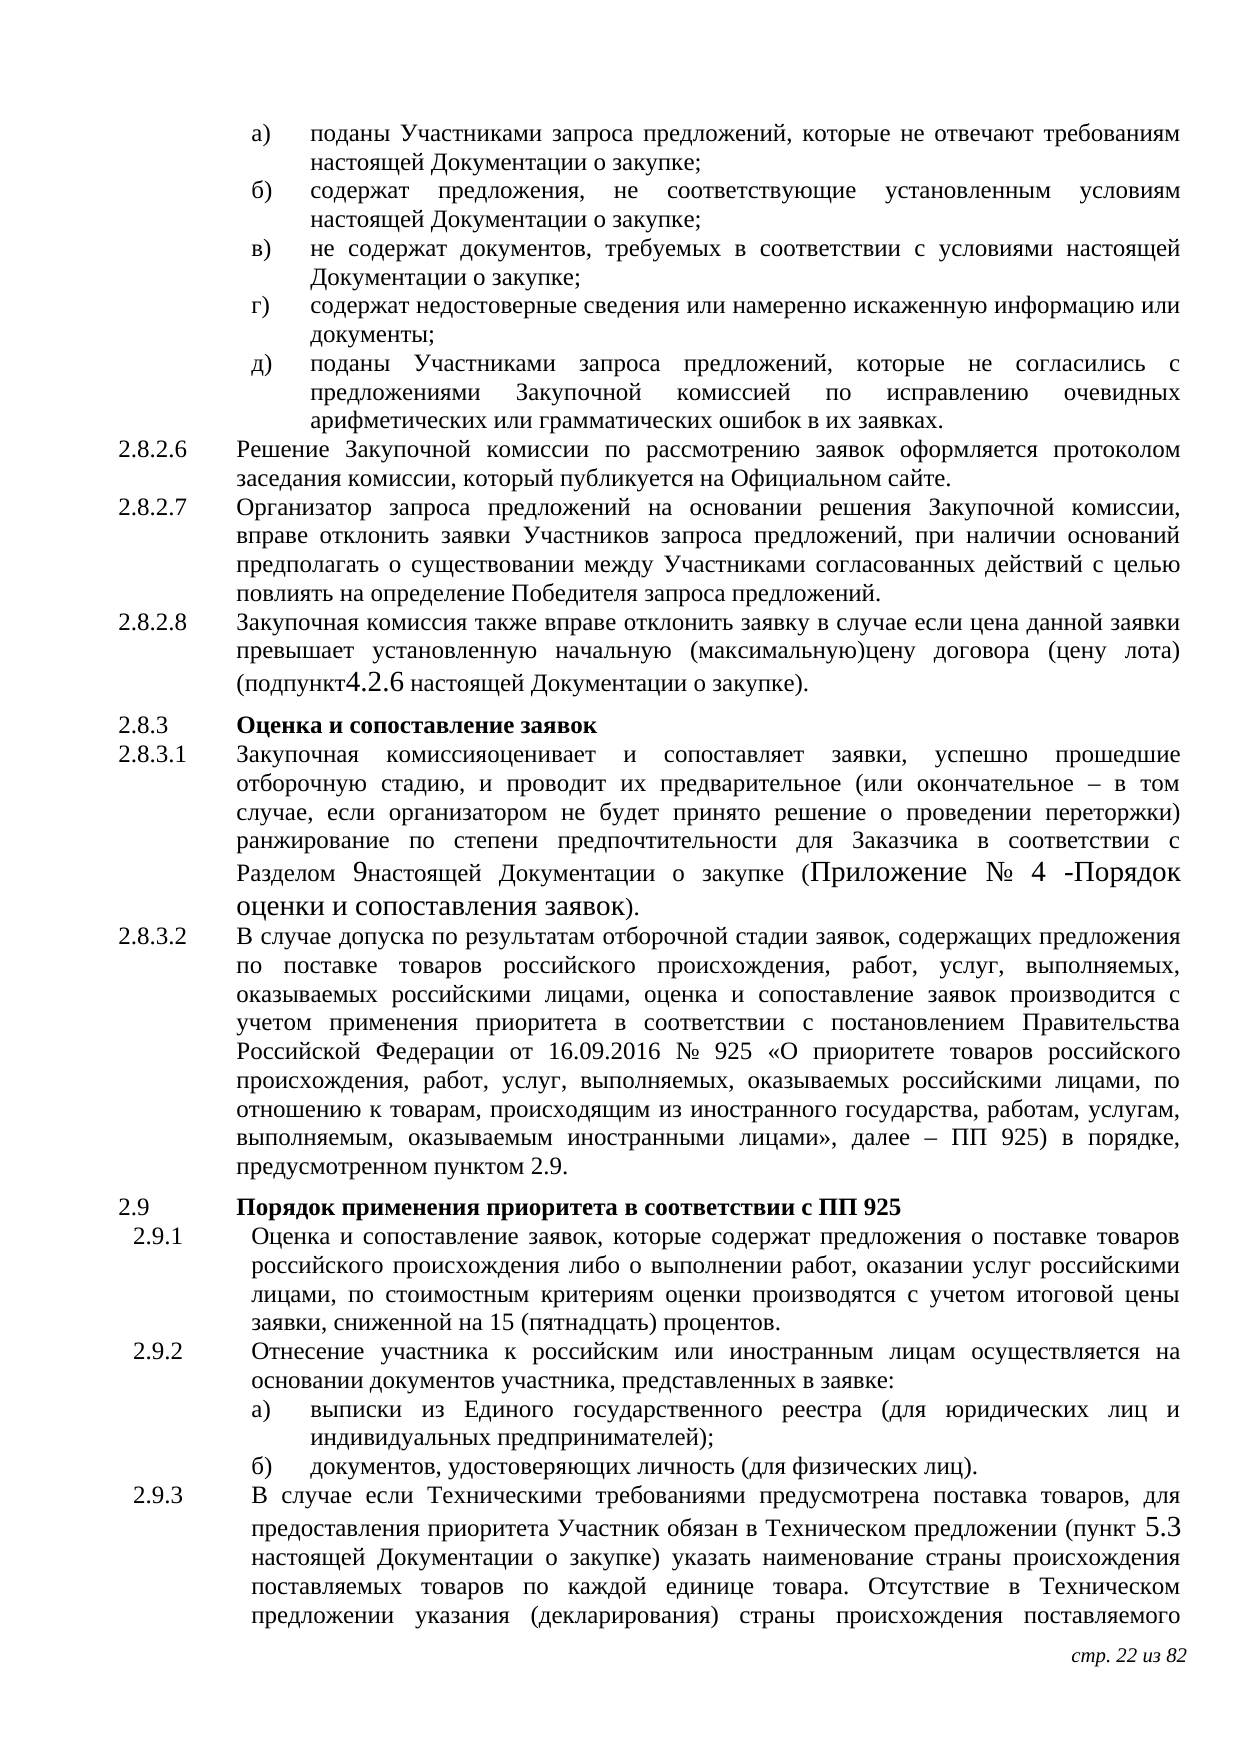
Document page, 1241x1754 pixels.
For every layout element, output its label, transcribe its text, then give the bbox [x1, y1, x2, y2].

text Закупочная комиссияоценивает и сопоставляет заявки, успешно прошедшие отборочную стадию, и проводит их предварительное (или окончательное – в том случае, если организатором не будет принято решение о проведении переторжки) ранжирование по степени предпочтительности для Заказчика в соответствии с Разделом 9настоящей Документации о закупке (Приложение № 4 -Порядок оценки и сопоставления заявок). [118, 739, 1181, 921]
text выписки из Единого государственного реестра (для юридических лиц и индивидуальных предпринимателей); [251, 1394, 1181, 1451]
subtitle Порядок применения приоритета в соответствии с ПП 925 [118, 1192, 1181, 1221]
text документов, удостоверяющих личность (для физических лиц). [251, 1451, 1181, 1480]
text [133, 1480, 1181, 1628]
text Организатор запроса предложений на основании решения Закупочной комиссии, вправе отклонить заявки Участников запроса предложений, при наличии оснований предполагать о существовании между Участниками согласованных действий с целью повлиять на определение Победителя запроса предложений. [118, 492, 1181, 607]
text В случае допуска по результатам отборочной стадии заявок, содержащих предложения по поставке товаров российского происхождения, работ, услуг, выполняемых, оказываемых российскими лицами, оценка и сопоставление заявок производится с учетом применения приоритета в соответствии с постановлением Правительства Российской Федерации от 16.09.2016 № 925 «О приоритете товаров российского происхождения, работ, услуг, выполняемых, оказываемых российскими лицами, по отношению к товарам, происходящим из иностранного государства, работам, услугам, выполняемым, оказываемым иностранными лицами», далее – ПП 925) в порядке, предусмотренном пунктом 2.9. [118, 921, 1181, 1180]
text Решение Закупочной комиссии по рассмотрению заявок оформляется протоколом заседания комиссии, который публикуется на Официальном сайте. [118, 434, 1181, 492]
text Оценка и сопоставление заявок [118, 710, 1181, 739]
text не содержат документов, требуемых в соответствии с условиями настоящей Документации о закупке; [251, 233, 1181, 291]
text Закупочная комиссия также вправе отклонить заявку в случае если цена данной заявки превышает установленную начальную (максимальную)цену договора (цену лота) (подпункт4.2.6 настоящей Документации о закупке). [118, 607, 1181, 698]
text поданы Участниками запроса предложений, которые не отвечают требованиям настоящей Документации о закупке; [251, 118, 1181, 176]
text поданы Участниками запроса предложений, которые не согласились с предложениями Закупочной комиссией по исправлению очевидных арифметических или грамматических ошибок в их заявках. [251, 348, 1181, 434]
text Отнесение участника к российским или иностранным лицам осуществляется на основании документов участника, представленных в заявке: [133, 1336, 1181, 1394]
text содержат предложения, не соответствующие установленным условиям настоящей Документации о закупке; [251, 176, 1181, 233]
text содержат недостоверные сведения или намеренно искаженную информацию или документы; [251, 291, 1181, 348]
text Оценка и сопоставление заявок, которые содержат предложения о поставке товаров российского происхождения либо о выполнении работ, оказании услуг российскими лицами, по стоимостным критериям оценки производятся с учетом итоговой цены заявки, сниженной на 15 (пятнадцать) процентов. [133, 1221, 1181, 1336]
